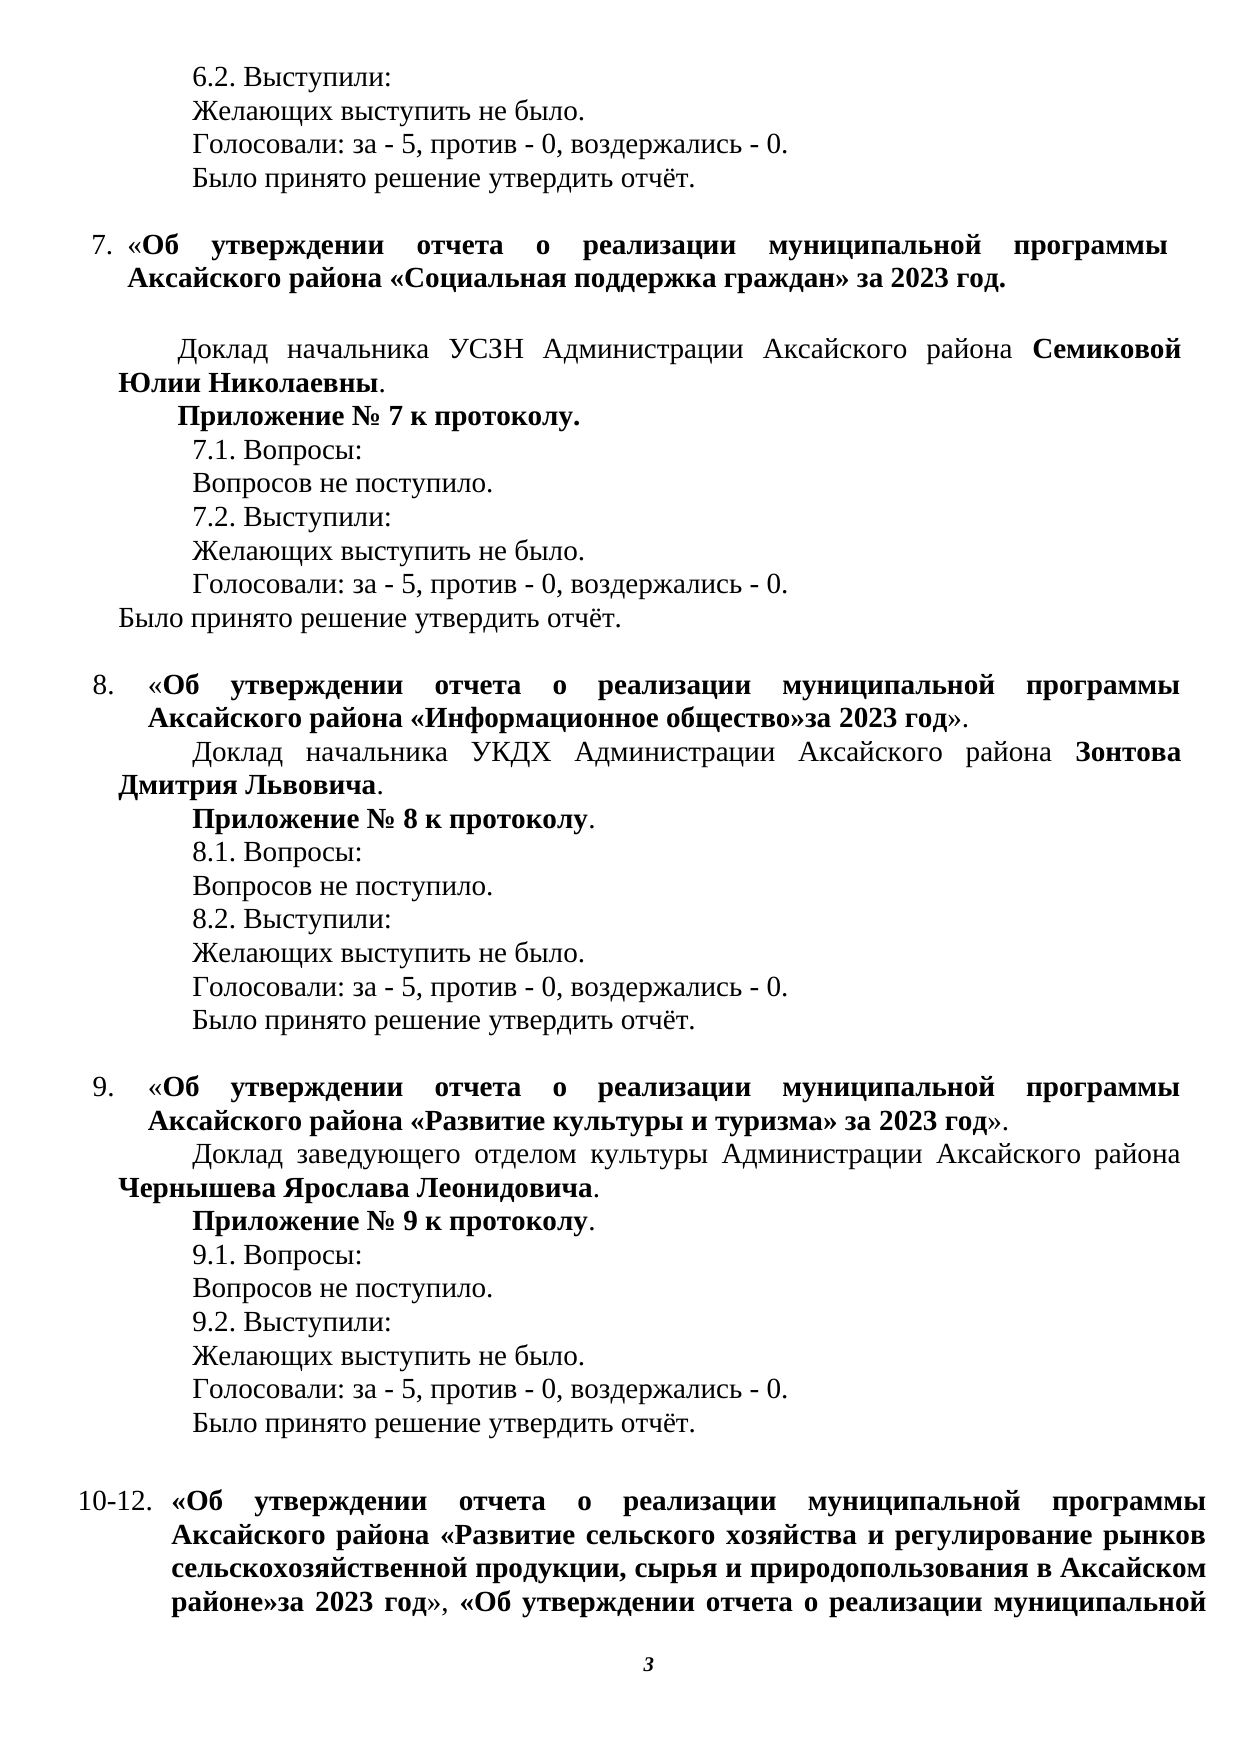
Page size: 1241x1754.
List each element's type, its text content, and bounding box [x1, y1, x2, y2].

text 8.1. Вопросы: [118, 834, 1181, 868]
text Приложение № 7 к протоколу. [118, 398, 1181, 432]
table_header 7. [77, 227, 127, 331]
text Вопросов не поступило. [118, 868, 1181, 902]
text 9.1. Вопросы: [118, 1237, 1181, 1271]
table_header «Об утверждении отчета о реализации муниципальной программы Аксайского района «Информационное общество»за 2023 год». [148, 667, 1181, 734]
text Желающих выступить не было. [118, 935, 1181, 969]
table_header 9. [59, 1069, 148, 1136]
text Голосовали: за - 5, против - 0, воздержались - 0. [118, 126, 1181, 160]
text Было принято решение утвердить отчёт. [118, 1405, 1181, 1438]
text Доклад начальника УКДХ Администрации Аксайского района Зонтова Дмитрия Львовича. [118, 734, 1181, 801]
text Желающих выступить не было. [118, 93, 1181, 126]
table_header 8. [59, 667, 148, 734]
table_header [168, 1472, 1210, 1629]
text Желающих выступить не было. [118, 1338, 1181, 1371]
text Голосовали: за - 5, против - 0, воздержались - 0. [118, 969, 1181, 1002]
text Приложение № 8 к протоколу. [118, 801, 1181, 834]
text Вопросов не поступило. [118, 1271, 1181, 1304]
text Было принято решение утвердить отчёт. [118, 160, 1181, 193]
text Желающих выступить не было. [118, 533, 1181, 566]
text 6.2. Выступили: [118, 59, 1181, 93]
text Было принято решение утвердить отчёт. [118, 600, 1181, 633]
text Голосовали: за - 5, против - 0, воздержались - 0. [118, 1371, 1181, 1405]
text 7.2. Выступили: [118, 499, 1181, 533]
text 8.2. Выступили: [118, 902, 1181, 935]
text Доклад начальника УСЗН Администрации Аксайского района Семиковой Юлии Николаевны. [118, 331, 1181, 398]
text Доклад заведующего отделом культуры Администрации Аксайского района Чернышева Ярослава Леонидовича. [118, 1136, 1181, 1203]
text 7.1. Вопросы: [118, 432, 1181, 466]
text Приложение № 9 к протоколу. [118, 1203, 1181, 1237]
table_header 10-12. [62, 1472, 168, 1629]
text Вопросов не поступило. [118, 466, 1181, 499]
text 9.2. Выступили: [118, 1304, 1181, 1338]
text Голосовали: за - 5, против - 0, воздержались - 0. [118, 566, 1181, 600]
text Было принято решение утвердить отчёт. [118, 1002, 1181, 1036]
table_header «Об утверждении отчета о реализации муниципальной программы Аксайского района «Развитие культуры и туризма» за 2023 год». [148, 1069, 1181, 1136]
table_header «Об утверждении отчета о реализации муниципальной программы Аксайского района «Социальная поддержка граждан» за 2023 год. [127, 227, 1169, 331]
